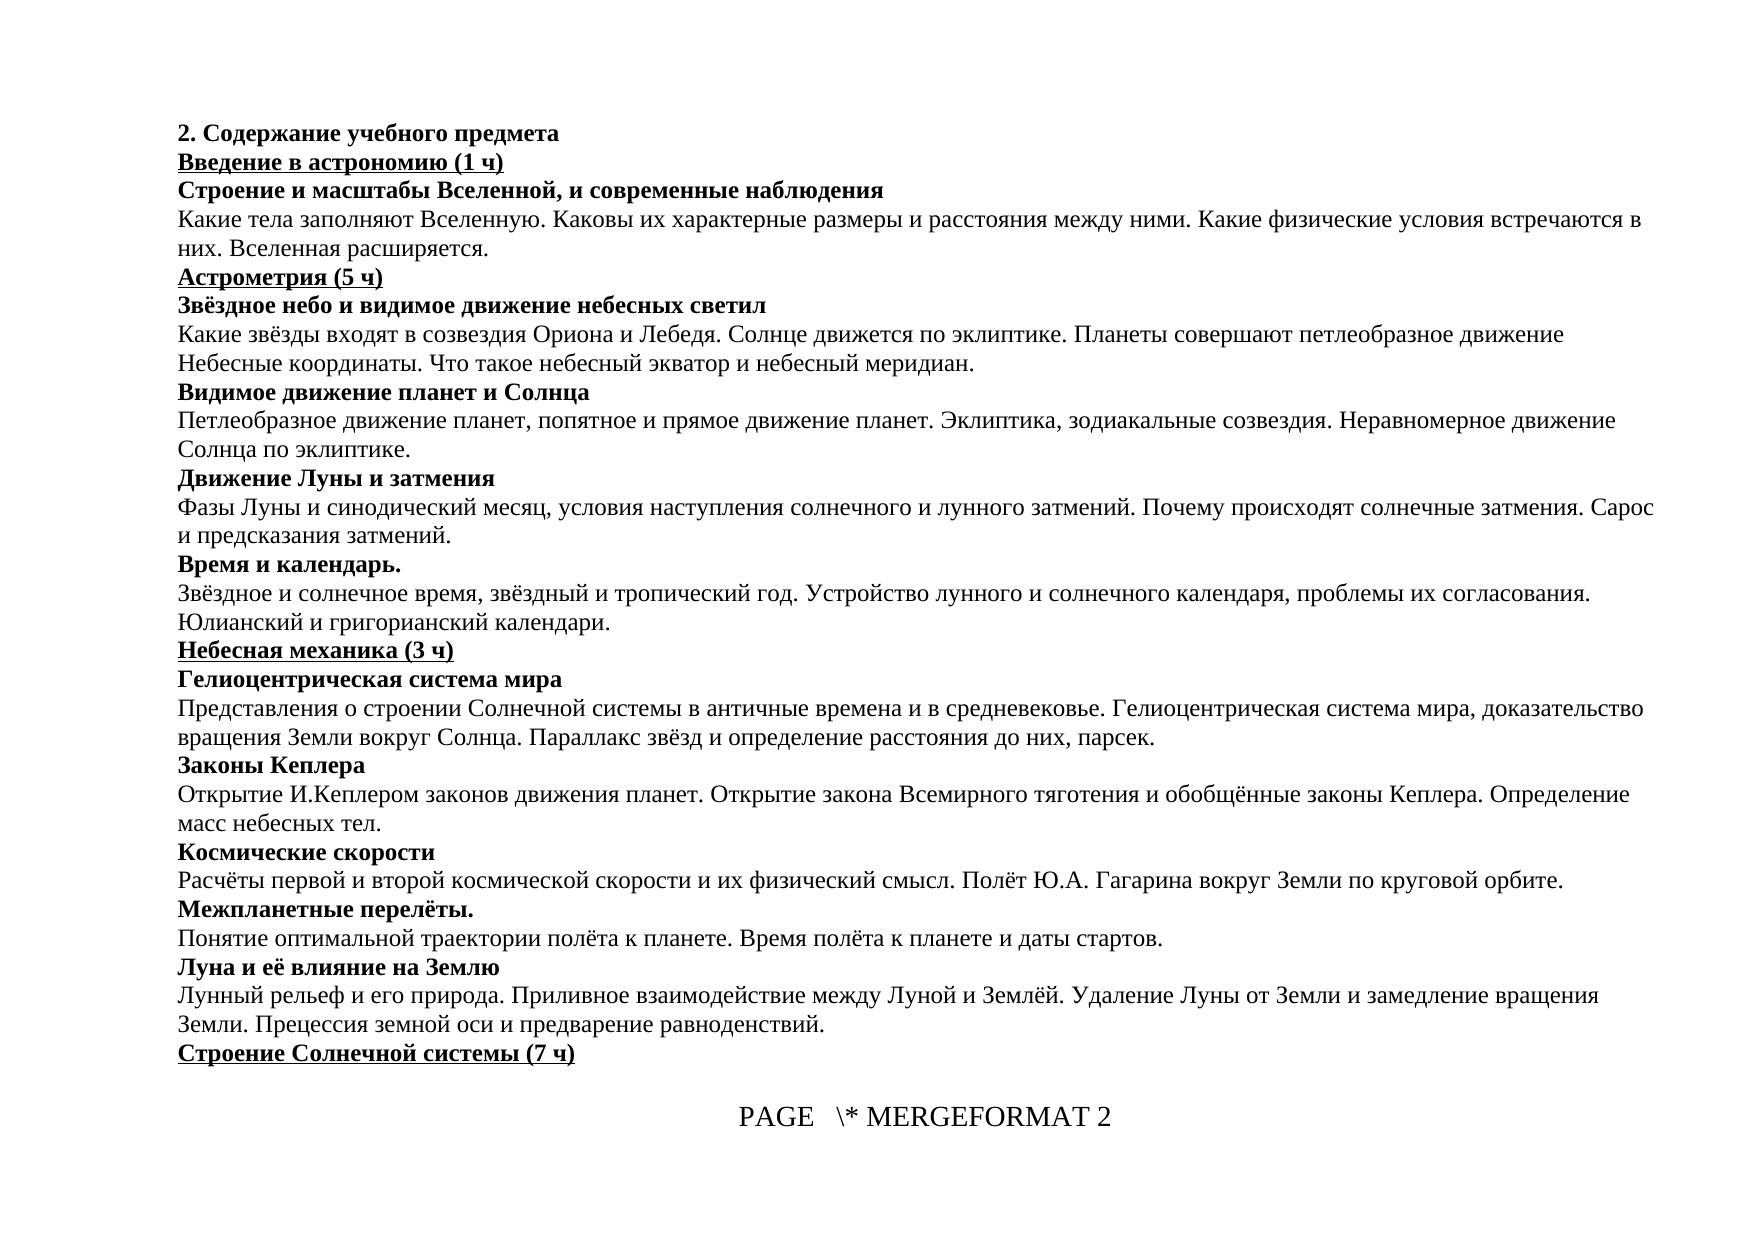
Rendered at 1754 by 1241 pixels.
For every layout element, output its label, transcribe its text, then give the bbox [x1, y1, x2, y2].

text Введение в астрономию (1 ч) [177, 147, 1665, 176]
text Луна и её влияние на Землю [177, 952, 1665, 981]
text Строение и масштабы Вселенной, и современные наблюдения [177, 176, 1665, 204]
text Небесная механика (3 ч) [177, 636, 1665, 664]
text Открытие И.Кеплером законов движения планет. Открытие закона Всемирного тяготения и обобщённые законы Кеплера. Определение масс небесных тел. [177, 779, 1665, 837]
text Космические скорости [177, 837, 1665, 866]
text Законы Кеплера [177, 751, 1665, 779]
text Фазы Луны и синодический месяц, условия наступления солнечного и лунного затмений. Почему происходят солнечные затмения. Сарос и предсказания затмений. [177, 492, 1665, 549]
text Лунный рельеф и его природа. Приливное взаимодействие между Луной и Землёй. Удаление Луны от Земли и замедление вращения Земли. Прецессия земной оси и предварение равноденствий. [177, 981, 1665, 1038]
text Расчёты первой и второй космической скорости и их физический смысл. Полёт Ю.А. Гагарина вокруг Земли по круговой орбите. [177, 866, 1665, 894]
text Какие тела заполняют Вселенную. Каковы их характерные размеры и расстояния между ними. Какие физические условия встречаются в них. Вселенная расширяется. [177, 204, 1665, 262]
text Астрометрия (5 ч) [177, 262, 1665, 291]
text Звёздное небо и видимое движение небесных светил [177, 291, 1665, 319]
text Звёздное и солнечное время, звёздный и тропический год. Устройство лунного и солнечного календаря, проблемы их согласования. Юлианский и григорианский календари. [177, 578, 1665, 636]
text Гелиоцентрическая система мира [177, 664, 1665, 693]
text Строение Солнечной системы (7 ч) [177, 1038, 1665, 1067]
text Петлеобразное движение планет, попятное и прямое движение планет. Эклиптика, зодиакальные созвездия. Неравномерное движение Солнца по эклиптике. [177, 406, 1665, 463]
text 2. Содержание учебного предмета [177, 118, 1665, 147]
text Видимое движение планет и Солнца [177, 377, 1665, 406]
text Движение Луны и затмения [177, 463, 1665, 492]
text Небесные координаты. Что такое небесный экватор и небесный меридиан. [177, 348, 1665, 377]
text Понятие оптимальной траектории полёта к планете. Время полёта к планете и даты стартов. [177, 923, 1665, 952]
text Какие звёзды входят в созвездия Ориона и Лебедя. Солнце движется по эклиптике. Планеты совершают петлеобразное движение [177, 319, 1665, 348]
text Время и календарь. [177, 549, 1665, 578]
text Межпланетные перелёты. [177, 894, 1665, 923]
text Представления о строении Солнечной системы в античные времена и в средневековье. Гелиоцентрическая система мира, доказательство вращения Земли вокруг Солнца. Параллакс звёзд и определение расстояния до них, парсек. [177, 693, 1665, 751]
